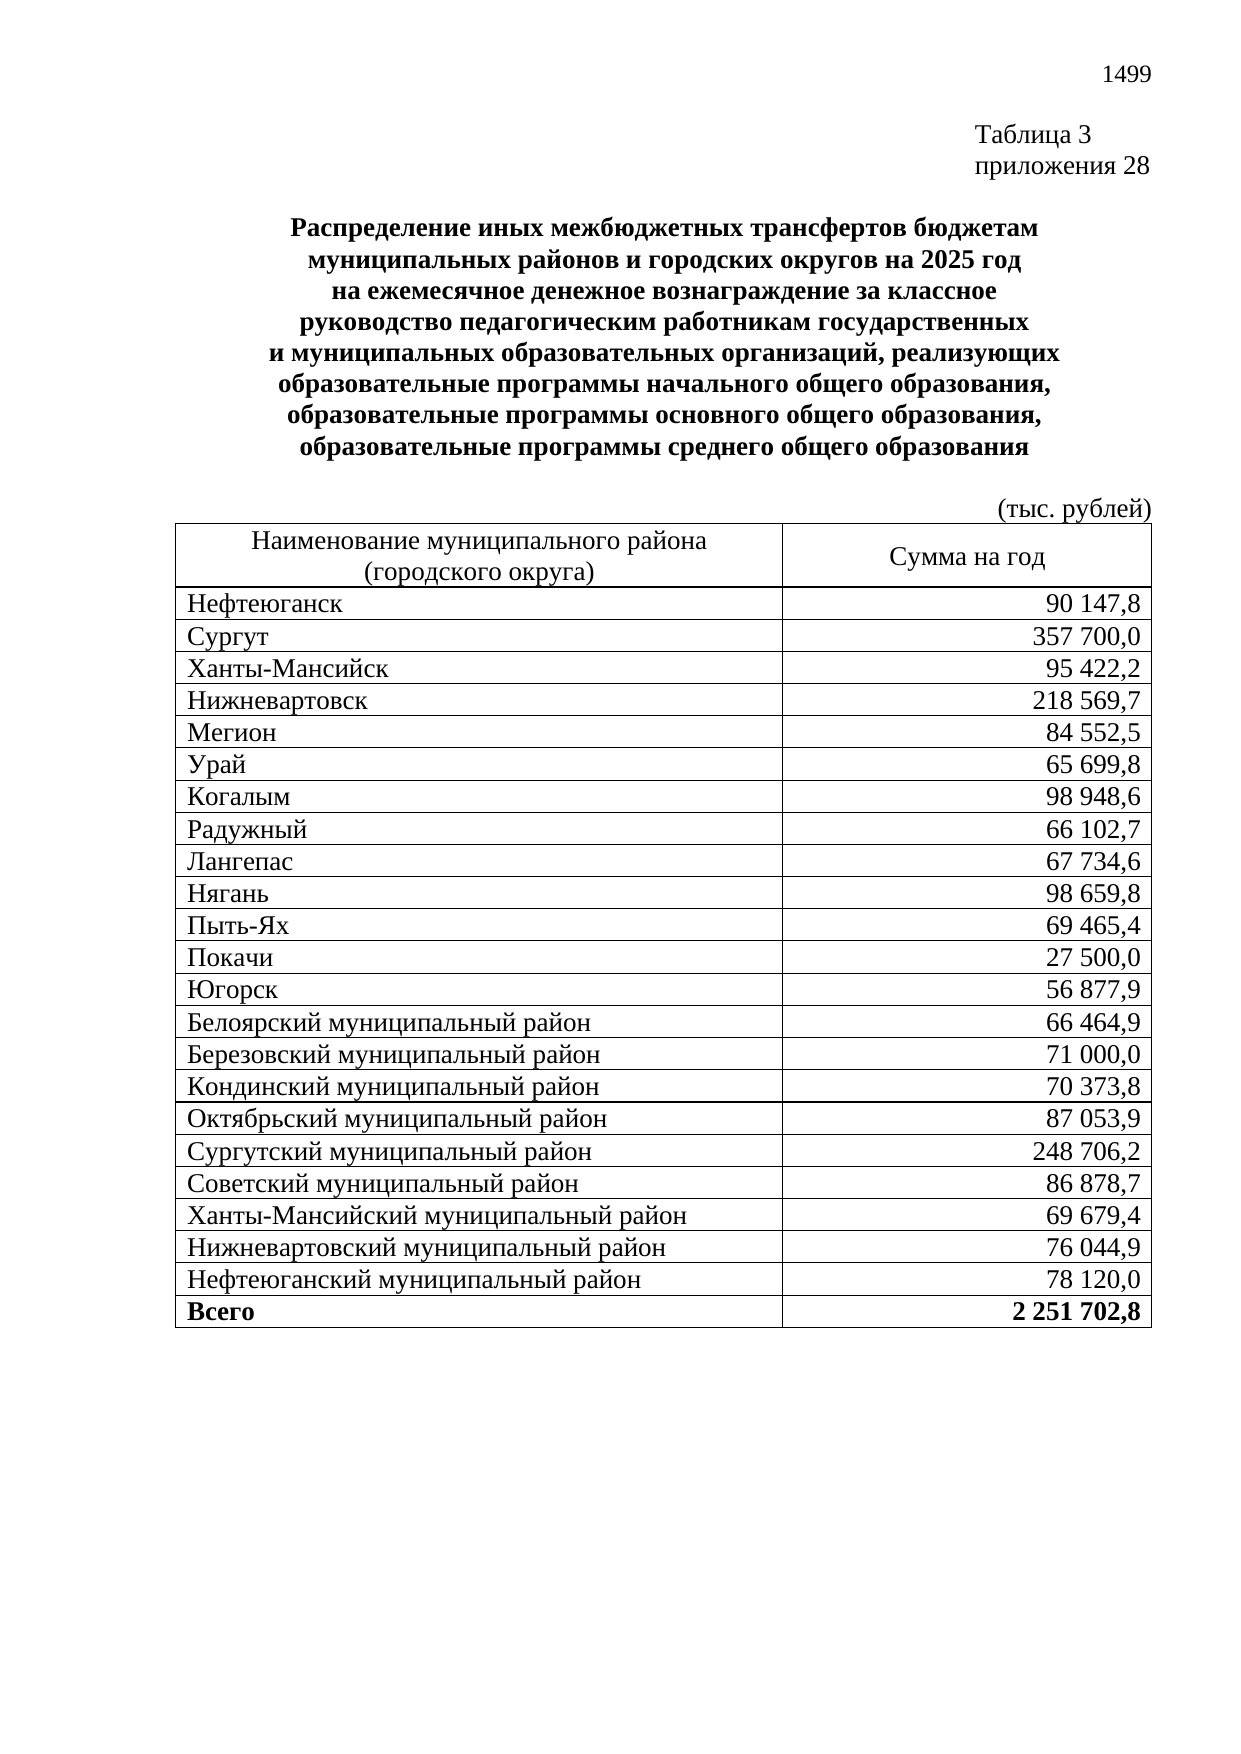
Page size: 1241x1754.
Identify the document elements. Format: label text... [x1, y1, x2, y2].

table_cell Кондинский муниципальный район [176, 1070, 782, 1101]
table_cell Пыть-Ях [176, 909, 782, 940]
table_cell Сургут [176, 620, 782, 651]
table_cell 95 422,2 [783, 652, 1151, 683]
table_cell Сургутский муниципальный район [176, 1135, 782, 1166]
text Таблица 3 [974, 118, 1152, 149]
table_cell 98 948,6 [783, 781, 1151, 812]
text образовательные программы среднего общего образования [177, 429, 1152, 461]
table_cell Всего [176, 1296, 782, 1327]
table_cell Урай [176, 748, 782, 779]
table_header Наименование муниципального района (городского округа) [176, 524, 782, 586]
text муниципальных районов и городских округов на 2025 год [177, 243, 1152, 274]
table_cell 69 465,4 [783, 909, 1151, 940]
table_cell Нижневартовский муниципальный район [176, 1231, 782, 1262]
text (тыс. рублей) [177, 492, 1152, 523]
table_cell Белоярский муниципальный район [176, 1006, 782, 1037]
table_cell 78 120,0 [783, 1263, 1151, 1294]
text Распределение иных межбюджетных трансфертов бюджетам [177, 212, 1152, 243]
table_cell 90 147,8 [783, 588, 1151, 618]
text образовательные программы начального общего образования, [177, 367, 1152, 398]
table_cell 218 569,7 [783, 684, 1151, 715]
table_cell 69 679,4 [783, 1199, 1151, 1230]
table_cell 2 251 702,8 [783, 1296, 1151, 1327]
text образовательные программы основного общего образования, [177, 398, 1152, 429]
table_cell 71 000,0 [783, 1038, 1151, 1069]
table_cell 86 878,7 [783, 1167, 1151, 1198]
table_cell 65 699,8 [783, 748, 1151, 779]
table_cell 87 053,9 [783, 1103, 1151, 1133]
table_cell Когалым [176, 781, 782, 812]
table_cell 66 464,9 [783, 1006, 1151, 1037]
table_cell Покачи [176, 941, 782, 973]
table_header Сумма на год [783, 524, 1151, 586]
table_cell Ханты-Мансийск [176, 652, 782, 683]
text приложения 28 [974, 149, 1152, 180]
table_cell Югорск [176, 974, 782, 1005]
table_cell Нефтеюганский муниципальный район [176, 1263, 782, 1294]
table_cell Октябрьский муниципальный район [176, 1103, 782, 1133]
text на ежемесячное денежное вознаграждение за классное [177, 274, 1152, 305]
table_cell Советский муниципальный район [176, 1167, 782, 1198]
table_cell 76 044,9 [783, 1231, 1151, 1262]
table_cell 66 102,7 [783, 813, 1151, 844]
table_cell 56 877,9 [783, 974, 1151, 1005]
table_cell Радужный [176, 813, 782, 844]
table_cell Нефтеюганск [176, 588, 782, 618]
table_cell Лангепас [176, 845, 782, 876]
table_cell 357 700,0 [783, 620, 1151, 651]
table_cell Мегион [176, 716, 782, 747]
table_cell Ханты-Мансийский муниципальный район [176, 1199, 782, 1230]
table_cell Нижневартовск [176, 684, 782, 715]
table_cell 67 734,6 [783, 845, 1151, 876]
table_cell 84 552,5 [783, 716, 1151, 747]
text и муниципальных образовательных организаций, реализующих [177, 336, 1152, 367]
table_cell Березовский муниципальный район [176, 1038, 782, 1069]
text руководство педагогическим работникам государственных [177, 305, 1152, 336]
table_cell 248 706,2 [783, 1135, 1151, 1166]
table_cell 98 659,8 [783, 877, 1151, 908]
table_cell Нягань [176, 877, 782, 908]
table_cell 27 500,0 [783, 941, 1151, 973]
table_cell 70 373,8 [783, 1070, 1151, 1101]
